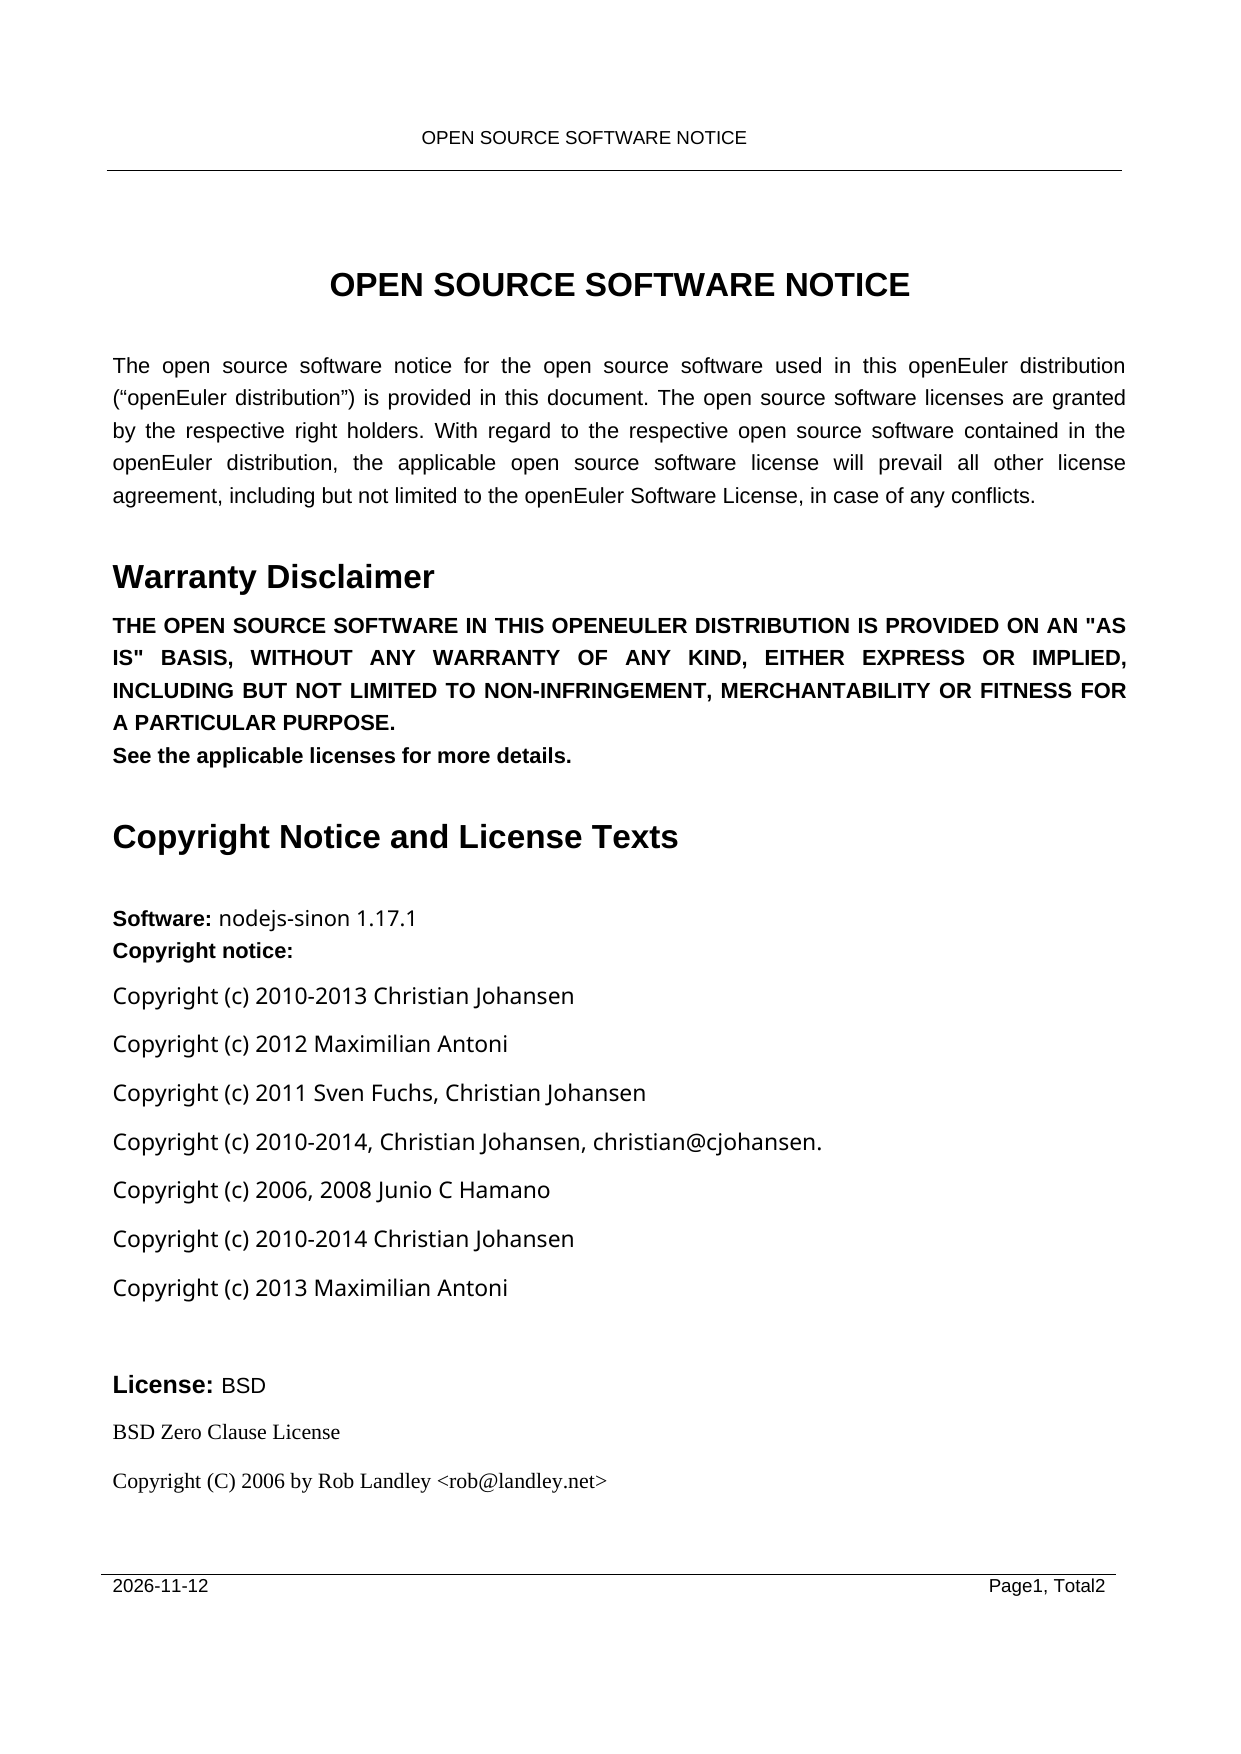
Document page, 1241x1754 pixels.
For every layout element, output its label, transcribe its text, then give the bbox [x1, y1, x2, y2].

text Copyright notice: [112, 934, 1128, 966]
text Warranty Disclaimer [112, 544, 1128, 609]
text Software: nodejs-sinon 1.17.1 [112, 901, 1128, 934]
text THE OPEN SOURCE SOFTWARE IN THIS OPENEULER DISTRIBUTION IS PROVIDED ON AN "AS IS" BASIS, WITHOUT ANY WARRANTY OF ANY KIND, EITHER EXPRESS OR IMPLIED, INCLUDING BUT NOT LIMITED TO NON-INFRINGEMENT, MERCHANTABILITY OR FITNESS FOR A PARTICULAR PURPOSE. See the applicable licenses for more details. [112, 609, 1128, 771]
text The open source software notice for the open source software used in this openEuler distribution (“openEuler distribution”) is provided in this document. The open source software licenses are granted by the respective right holders. With regard to the respective open source software contained in the openEuler distribution, the applicable open source software license will prevail all other license agreement, including but not limited to the openEuler Software License, in case of any conflicts. [112, 349, 1128, 511]
text OPEN SOURCE SOFTWARE NOTICE [112, 251, 1128, 316]
text License: BSD [112, 1368, 1128, 1401]
text Copyright Notice and License Texts [112, 804, 1128, 869]
text Copyright (c) 2006, 2008 Junio C Hamano Copyright (c) 2010-2014 Christian Johansen Copyright (c) 2013 Maximilian Antoni [112, 1173, 1128, 1352]
text Copyright (c) 2010-2013 Christian Johansen Copyright (c) 2012 Maximilian Antoni Copyright (c) 2011 Sven Fuchs, Christian Johansen Copyright (c) 2010-2014, Christian Johansen, christian@cjohansen. [112, 979, 1128, 1158]
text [112, 1415, 1128, 1497]
